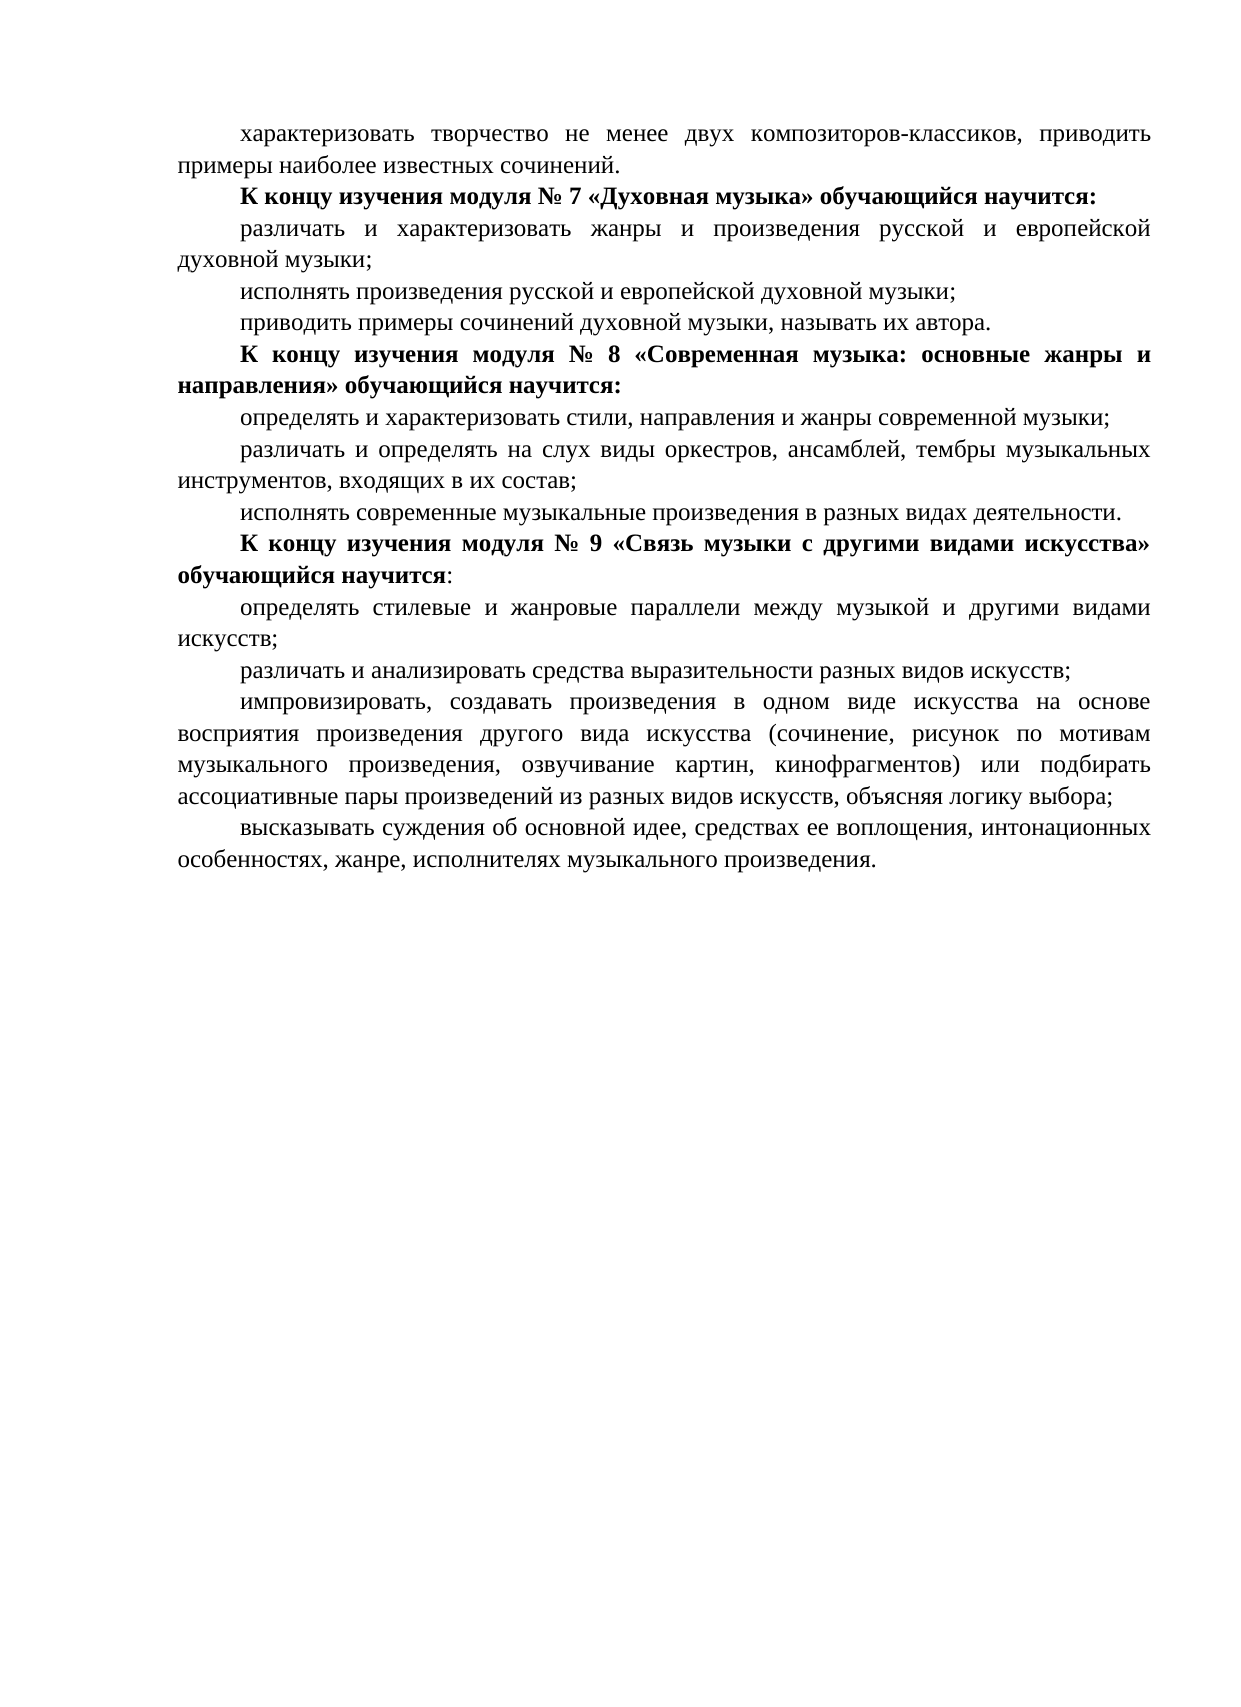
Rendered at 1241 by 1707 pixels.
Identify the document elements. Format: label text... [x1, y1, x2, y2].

text различать и характеризовать жанры и произведения русской и европейской духовной музыки; [177, 213, 1152, 273]
text К концу изучения модуля № 7 «Духовная музыка» обучающийся научится: [177, 181, 1152, 210]
text высказывать суждения об основной идее, средствах ее воплощения, интонационных особенностях, жанре, исполнителях музыкального произведения. [177, 812, 1152, 873]
text К концу изучения модуля № 8 «Современная музыка: основные жанры и направления» обучающийся научится: [177, 339, 1152, 399]
text исполнять произведения русской и европейской духовной музыки; [177, 276, 1152, 305]
text определять стилевые и жанровые параллели между музыкой и другими видами искусств; [177, 592, 1152, 652]
text исполнять современные музыкальные произведения в разных видах деятельности. [177, 497, 1152, 526]
text различать и анализировать средства выразительности разных видов искусств; [177, 655, 1152, 683]
text К концу изучения модуля № 9 «Связь музыки с другими видами искусства» обучающийся научится: [177, 528, 1152, 589]
text характеризовать творчество не менее двух композиторов-классиков, приводить примеры наиболее известных сочинений. [177, 118, 1152, 178]
text определять и характеризовать стили, направления и жанры современной музыки; [177, 402, 1152, 431]
text приводить примеры сочинений духовной музыки, называть их автора. [177, 307, 1152, 336]
text различать и определять на слух виды оркестров, ансамблей, тембры музыкальных инструментов, входящих в их состав; [177, 434, 1152, 494]
text импровизировать, создавать произведения в одном виде искусства на основе восприятия произведения другого вида искусства (сочинение, рисунок по мотивам музыкального произведения, озвучивание картин, кинофрагментов) или подбирать ассоциативные пары произведений из разных видов искусств, объясняя логику выбора; [177, 686, 1152, 810]
